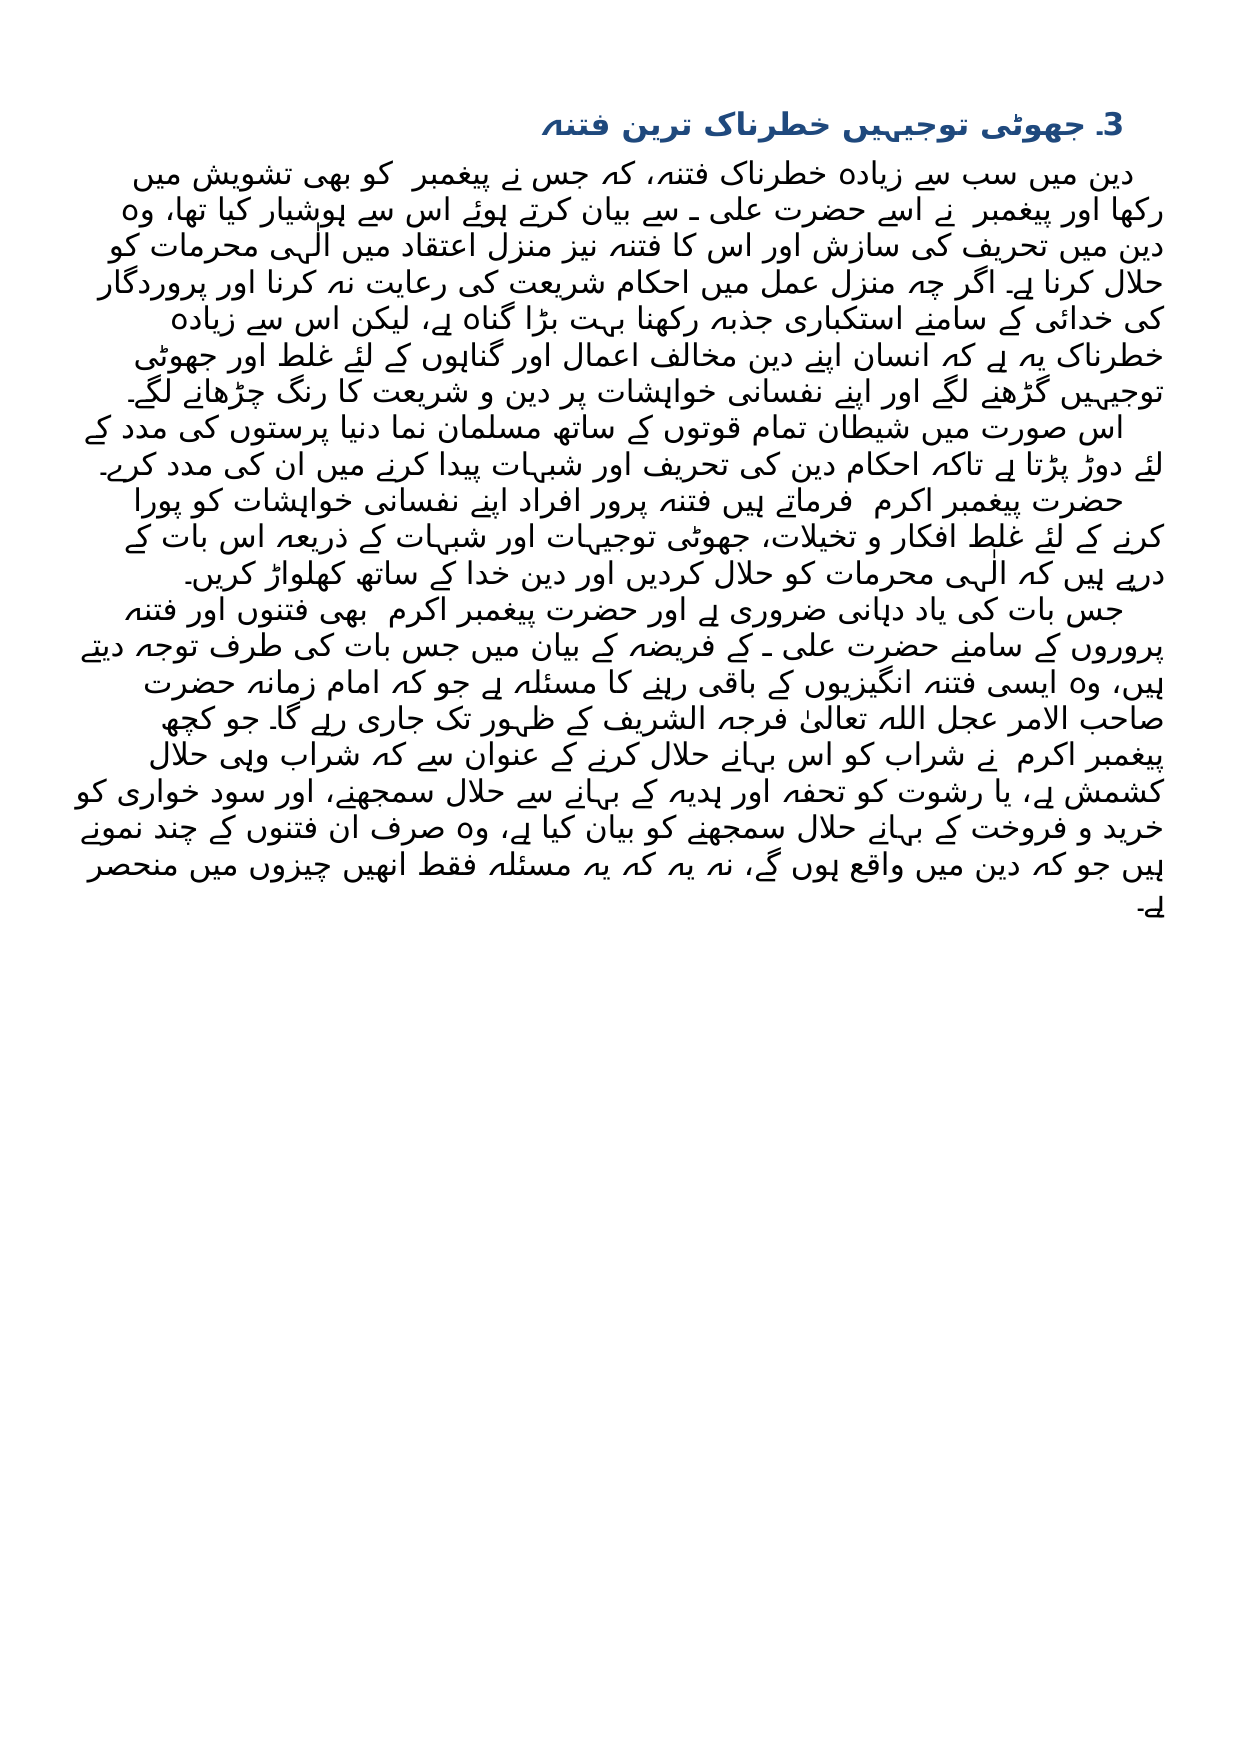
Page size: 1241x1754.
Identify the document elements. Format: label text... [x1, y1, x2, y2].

text دین میں سب سے زیادہ خطرناک فتنہ، کہ جس نے پیغمبر کو بھی تشویش میں رکھا اور پیغمبر نے اسے حضرت علی ـ سے بیان کرتے ہوئے اس سے ہوشیار کیا تھا، وہ دین میں تحریف کی سازش اور اس کا فتنہ نیز منزل اعتقاد میں الٰہی محرمات کو حلال کرنا ہے۔ اگر چہ منزل عمل میں احکام شریعت کی رعایت نہ کرنا اور پروردگار کی خدائی کے سامنے استکباری جذبہ رکھنا بہت بڑا گناہ ہے، لیکن اس سے زیادہ خطرناک یہ ہے کہ انسان اپنے دین مخالف اعمال اور گناہوں کے لئے غلط اور جھوٹی توجیہیں گڑھنے لگے اور اپنے نفسانی خواہشات پر دین و شریعت کا رنگ چڑھانے لگے۔ [75, 155, 1165, 409]
subtitle 3۔ جھوٹی توجیہیں خطرناک ترین فتنہ [75, 106, 1165, 143]
text حضرت پیغمبر اکرم فرماتے ہیں فتنہ پرور افراد اپنے نفسانی خواہشات کو پورا کرنے کے لئے غلط افکار و تخیلات، جھوٹی توجیہات اور شبہات کے ذریعہ اس بات کے درپے ہیں کہ الٰہی محرمات کو حلال کردیں اور دین خدا کے ساتھ کھلواڑ کریں۔ [75, 482, 1165, 591]
text اس صورت میں شیطان تمام قوتوں کے ساتھ مسلمان نما دنیا پرستوں کی مدد کے لئے دوڑ پڑتا ہے تاکہ احکام دین کی تحریف اور شبہات پیدا کرنے میں ان کی مدد کرے۔ [75, 409, 1165, 482]
text جس بات کی یاد دہانی ضروری ہے اور حضرت پیغمبر اکرم بھی فتنوں اور فتنہ پروروں کے سامنے حضرت علی ـ کے فریضہ کے بیان میں جس بات کی طرف توجہ دیتے ہیں، وہ ایسی فتنہ انگیزیوں کے باقی رہنے کا مسئلہ ہے جو کہ امام زمانہ حضرت صاحب الامر عجل اللہ تعالیٰ فرجہ الشریف کے ظہور تک جاری رہے گا۔ جو کچھ پیغمبر اکرم نے شراب کو اس بہانے حلال کرنے کے عنوان سے کہ شراب وہی حلال کشمش ہے، یا رشوت کو تحفہ اور ہدیہ کے بہانے سے حلال سمجھنے، اور سود خواری کو خرید و فروخت کے بہانے حلال سمجھنے کو بیان کیا ہے، وہ صرف ان فتنوں کے چند نمونے ہیں جو کہ دین میں واقع ہوں گے، نہ یہ کہ یہ مسئلہ فقط انھیں چیزوں میں منحصر ہے۔ [75, 591, 1165, 918]
